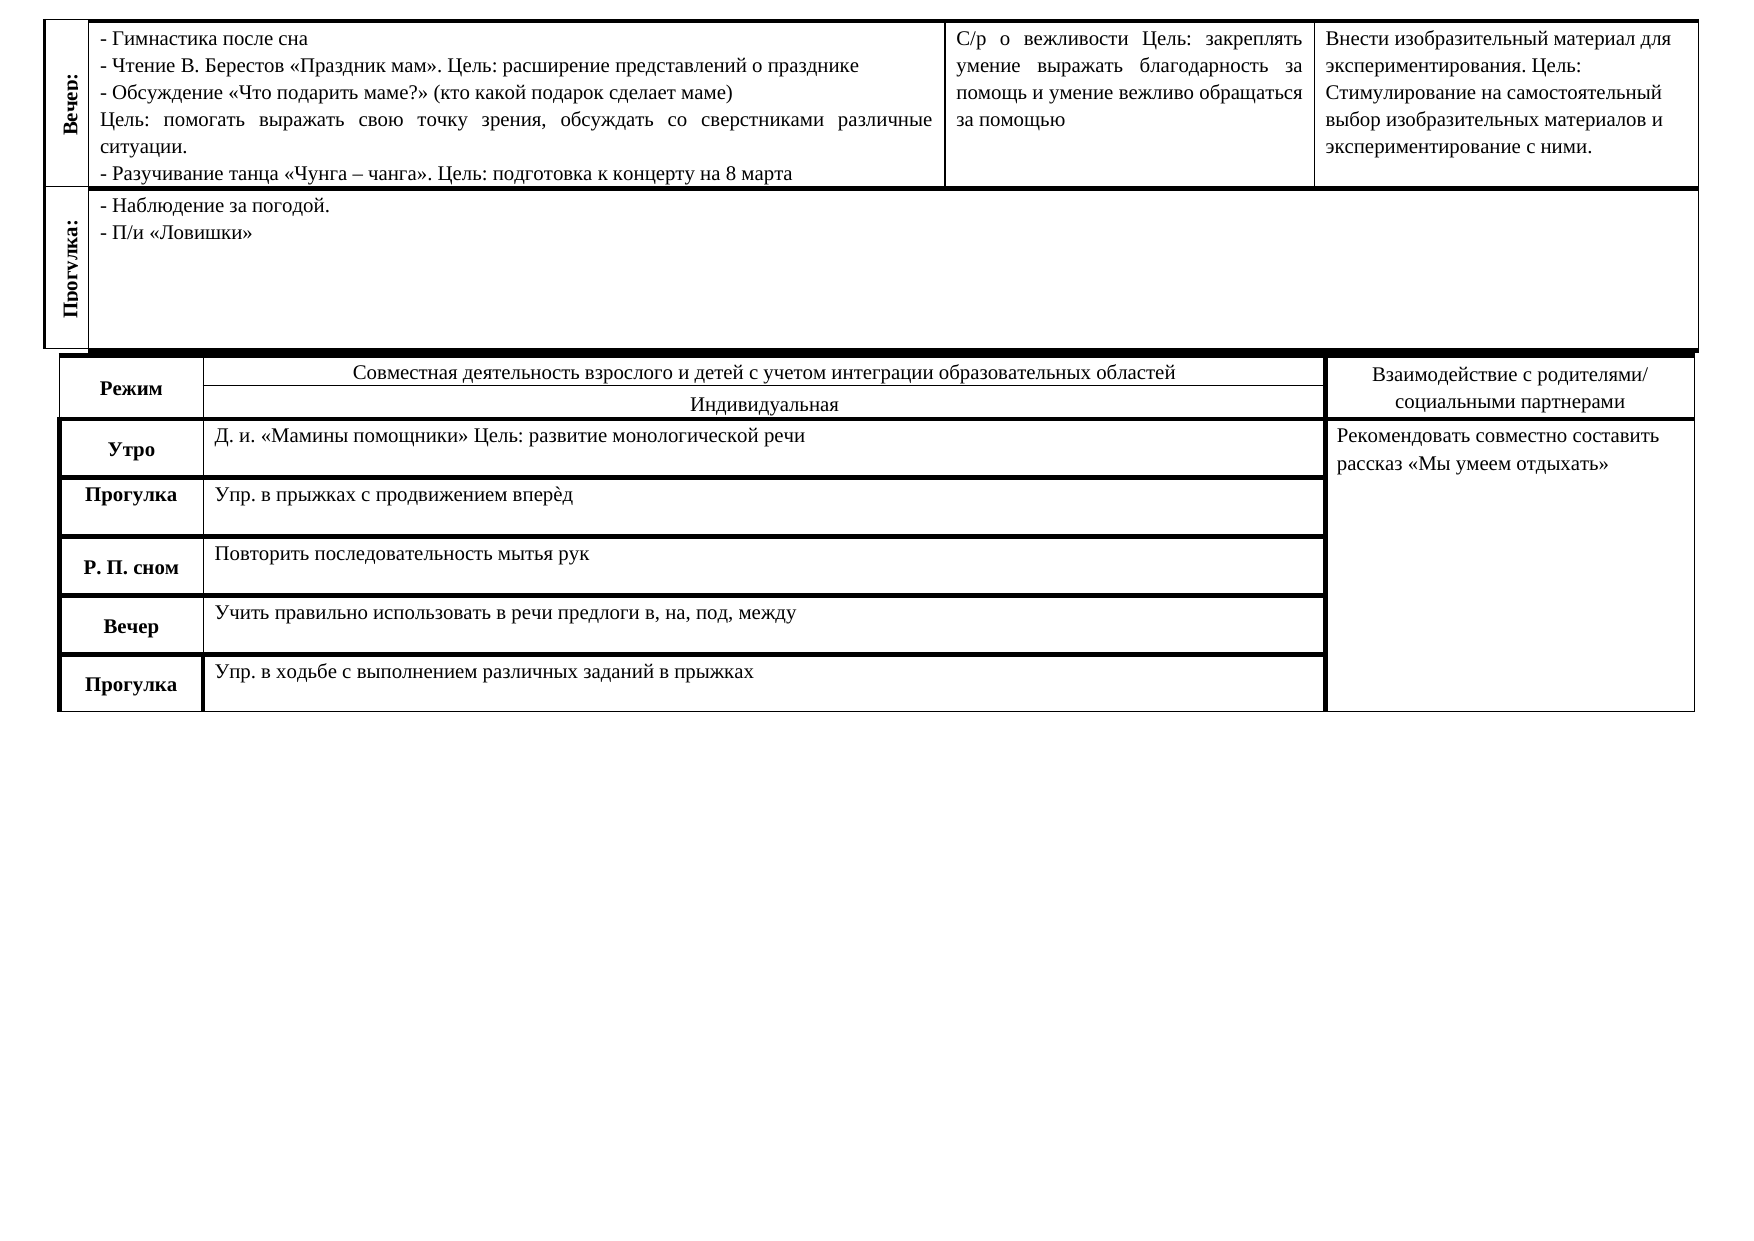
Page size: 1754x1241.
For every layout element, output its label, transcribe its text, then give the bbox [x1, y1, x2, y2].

table_cell Учить правильно использовать в речи предлоги в, на, под, между [204, 598, 1323, 652]
table_cell Утро [62, 421, 203, 475]
table_cell Р. П. сном [62, 539, 203, 593]
table_header Совместная деятельность взрослого и детей с учетом интеграции образовательных областей [204, 358, 1323, 385]
table_header Внести изобразительный материал для экспериментирования. Цель: Стимулирование на самостоятельный выбор изобразительных материалов и экспериментирование с ними. [1315, 23, 1698, 186]
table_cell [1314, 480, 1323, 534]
table_header - Гимнастика после сна - Чтение В. Берестов «Праздник мам». Цель: расширение представлений о празднике - Обсуждение «Что подарить маме?» (кто какой подарок сделает маме) Цель: помогать выражать свою точку зрения, обсуждать со сверстниками различные ситуации. - Разучивание танца «Чунга – чанга». Цель: подготовка к концерту на 8 марта [89, 23, 944, 186]
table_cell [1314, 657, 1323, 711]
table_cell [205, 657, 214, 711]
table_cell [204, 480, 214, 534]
table_header Взаимодействие с родителями/ социальными партнерами [1328, 358, 1694, 417]
table_cell Рекомендовать совместно составить рассказ «Мы умеем отдыхать» [1328, 421, 1694, 711]
table_cell Прогулка [62, 657, 201, 711]
table_cell Д. и. «Мамины помощники» Цель: развитие монологической речи [204, 421, 1323, 475]
table_cell - Наблюдение за погодой. - П/и «Ловишки» [89, 191, 1698, 348]
table_cell Вечер [62, 598, 203, 652]
table_cell Прогулка: [46, 187, 88, 348]
table_header Режим [60, 358, 203, 417]
table_cell Прогулка [62, 480, 203, 534]
table_cell Индивидуальная [204, 386, 1323, 417]
table_cell Повторить последовательность мытья рук [204, 539, 1323, 593]
table_header С/р о вежливости Цель: закреплять умение выражать благодарность за помощь и умение вежливо обращаться за помощью [946, 23, 1314, 186]
table_header Вечер: [46, 20, 88, 186]
